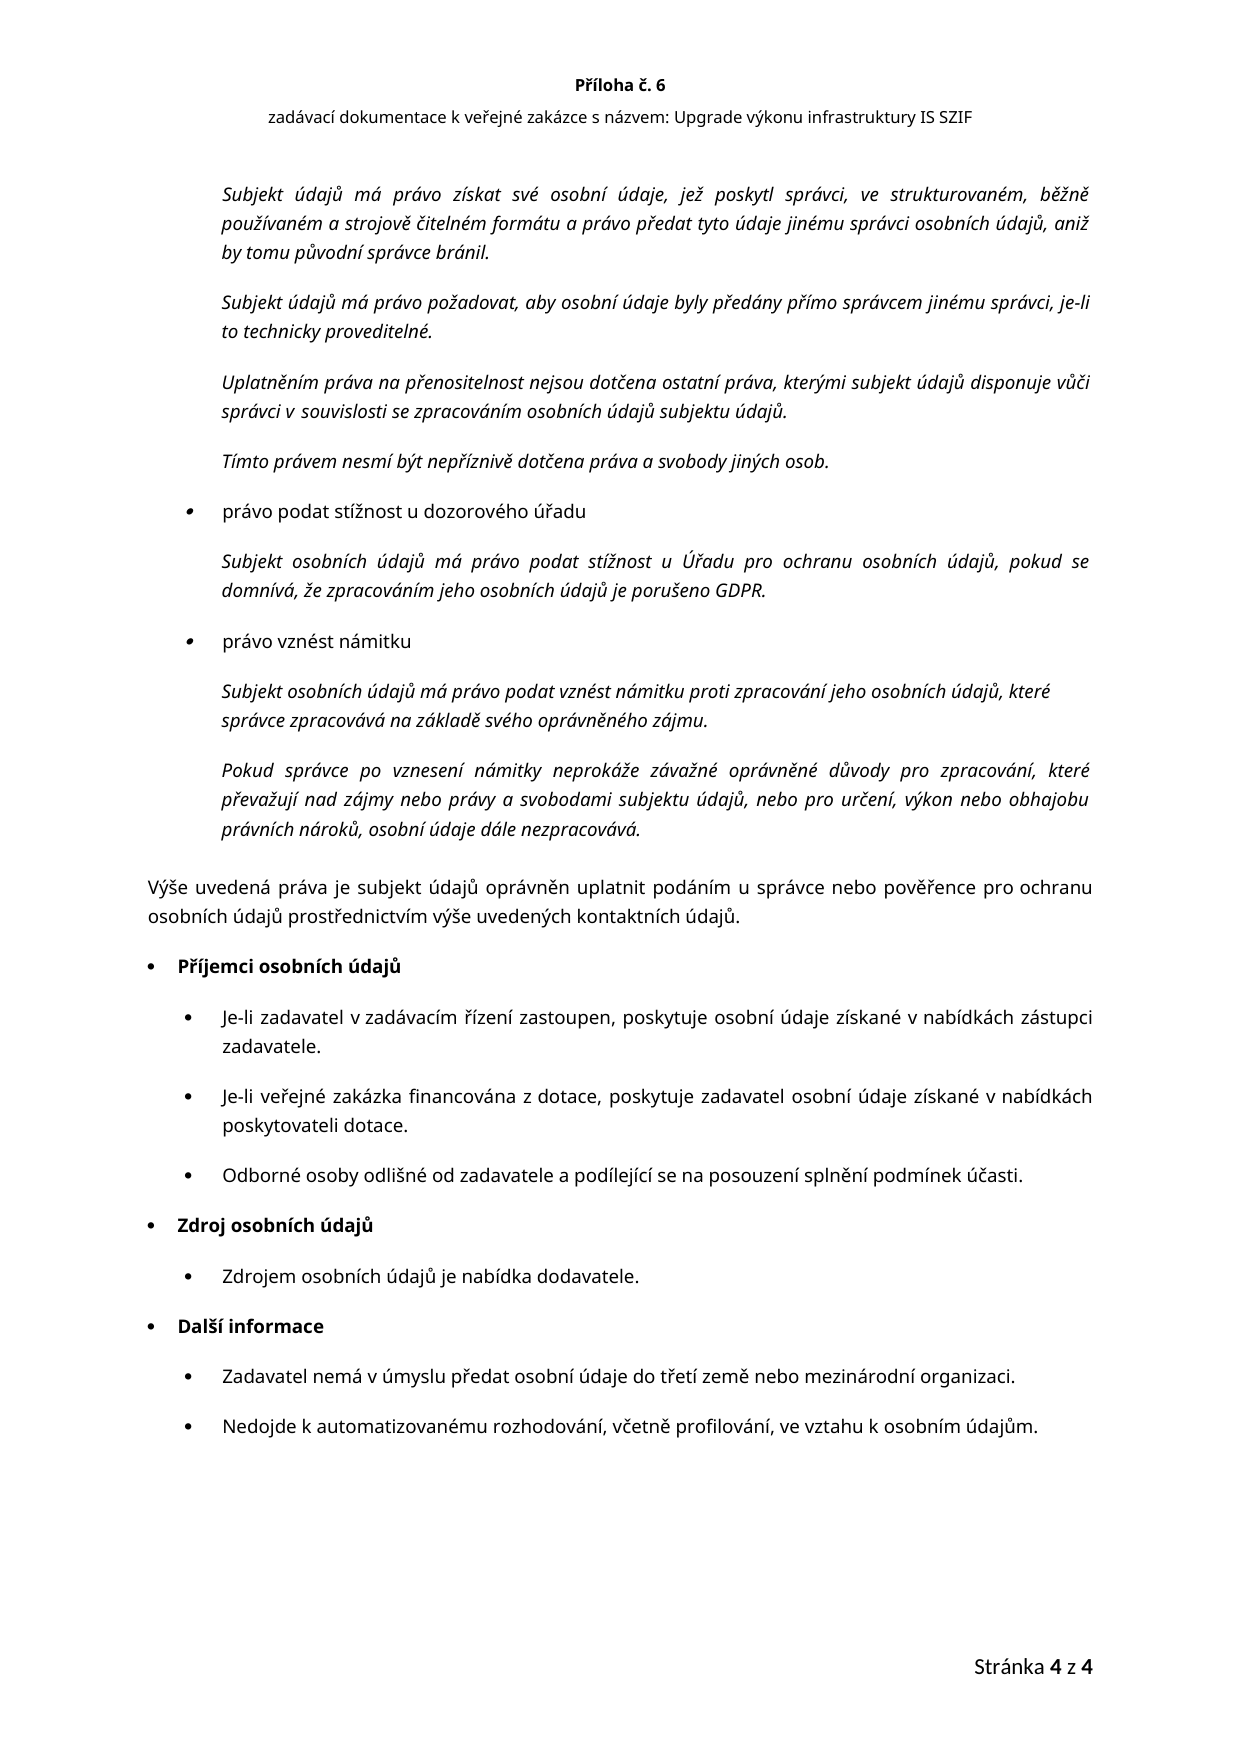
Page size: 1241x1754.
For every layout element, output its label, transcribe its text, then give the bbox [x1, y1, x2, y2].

text Je-li zadavatel v zadávacím řízení zastoupen, poskytuje osobní údaje získané v nabídkách zástupci zadavatele. [185, 1004, 1093, 1059]
text Zdroj osobních údajů [148, 1213, 1093, 1238]
text Zdrojem osobních údajů je nabídka dodavatele. [185, 1263, 1093, 1288]
text Nedojde k automatizovanému rozhodování, včetně profilování, ve vztahu k osobním údajům. [185, 1413, 1093, 1439]
text Subjekt osobních údajů má právo podat stížnost u Úřadu pro ochranu osobních údajů, pokud se domnívá, že zpracováním jeho osobních údajů je porušeno GDPR. [221, 548, 1093, 603]
text právo vznést námitku [185, 628, 1093, 653]
text Je-li veřejné zakázka financována z dotace, poskytuje zadavatel osobní údaje získané v nabídkách poskytovateli dotace. [185, 1083, 1093, 1138]
text Příjemci osobních údajů [148, 954, 1093, 979]
text Subjekt údajů má právo požadovat, aby osobní údaje byly předány přímo správcem jinému správci, je-li to technicky proveditelné. [221, 289, 1093, 344]
text Zadavatel nemá v úmyslu předat osobní údaje do třetí země nebo mezinárodní organizaci. [185, 1363, 1093, 1389]
text právo podat stížnost u dozorového úřadu [185, 498, 1093, 524]
text Subjekt údajů má právo získat své osobní údaje, jež poskytl správci, ve strukturovaném, běžně používaném a strojově čitelném formátu a právo předat tyto údaje jinému správci osobních údajů, aniž by tomu původní správce bránil. [221, 181, 1093, 265]
text Odborné osoby odlišné od zadavatele a podílející se na posouzení splnění podmínek účasti. [185, 1163, 1093, 1188]
text Pokud správce po vznesení námitky neprokáže závažné oprávněné důvody pro zpracování, které převažují nad zájmy nebo právy a svobodami subjektu údajů, nebo pro určení, výkon nebo obhajobu právních nároků, osobní údaje dále nezpracovává. [221, 757, 1093, 841]
text Další informace [148, 1313, 1093, 1338]
text Výše uvedená práva je subjekt údajů oprávněn uplatnit podáním u správce nebo pověřence pro ochranu osobních údajů prostřednictvím výše uvedených kontaktních údajů. [148, 874, 1093, 929]
text Uplatněním práva na přenositelnost nejsou dotčena ostatní práva, kterými subjekt údajů disponuje vůči správci v souvislosti se zpracováním osobních údajů subjektu údajů. [221, 369, 1093, 424]
text Tímto právem nesmí být nepříznivě dotčena práva a svobody jiných osob. [192, 448, 1093, 474]
text Subjekt osobních údajů má právo podat vznést námitku proti zpracování jeho osobních údajů, které správce zpracovává na základě svého oprávněného zájmu. [221, 678, 1093, 733]
